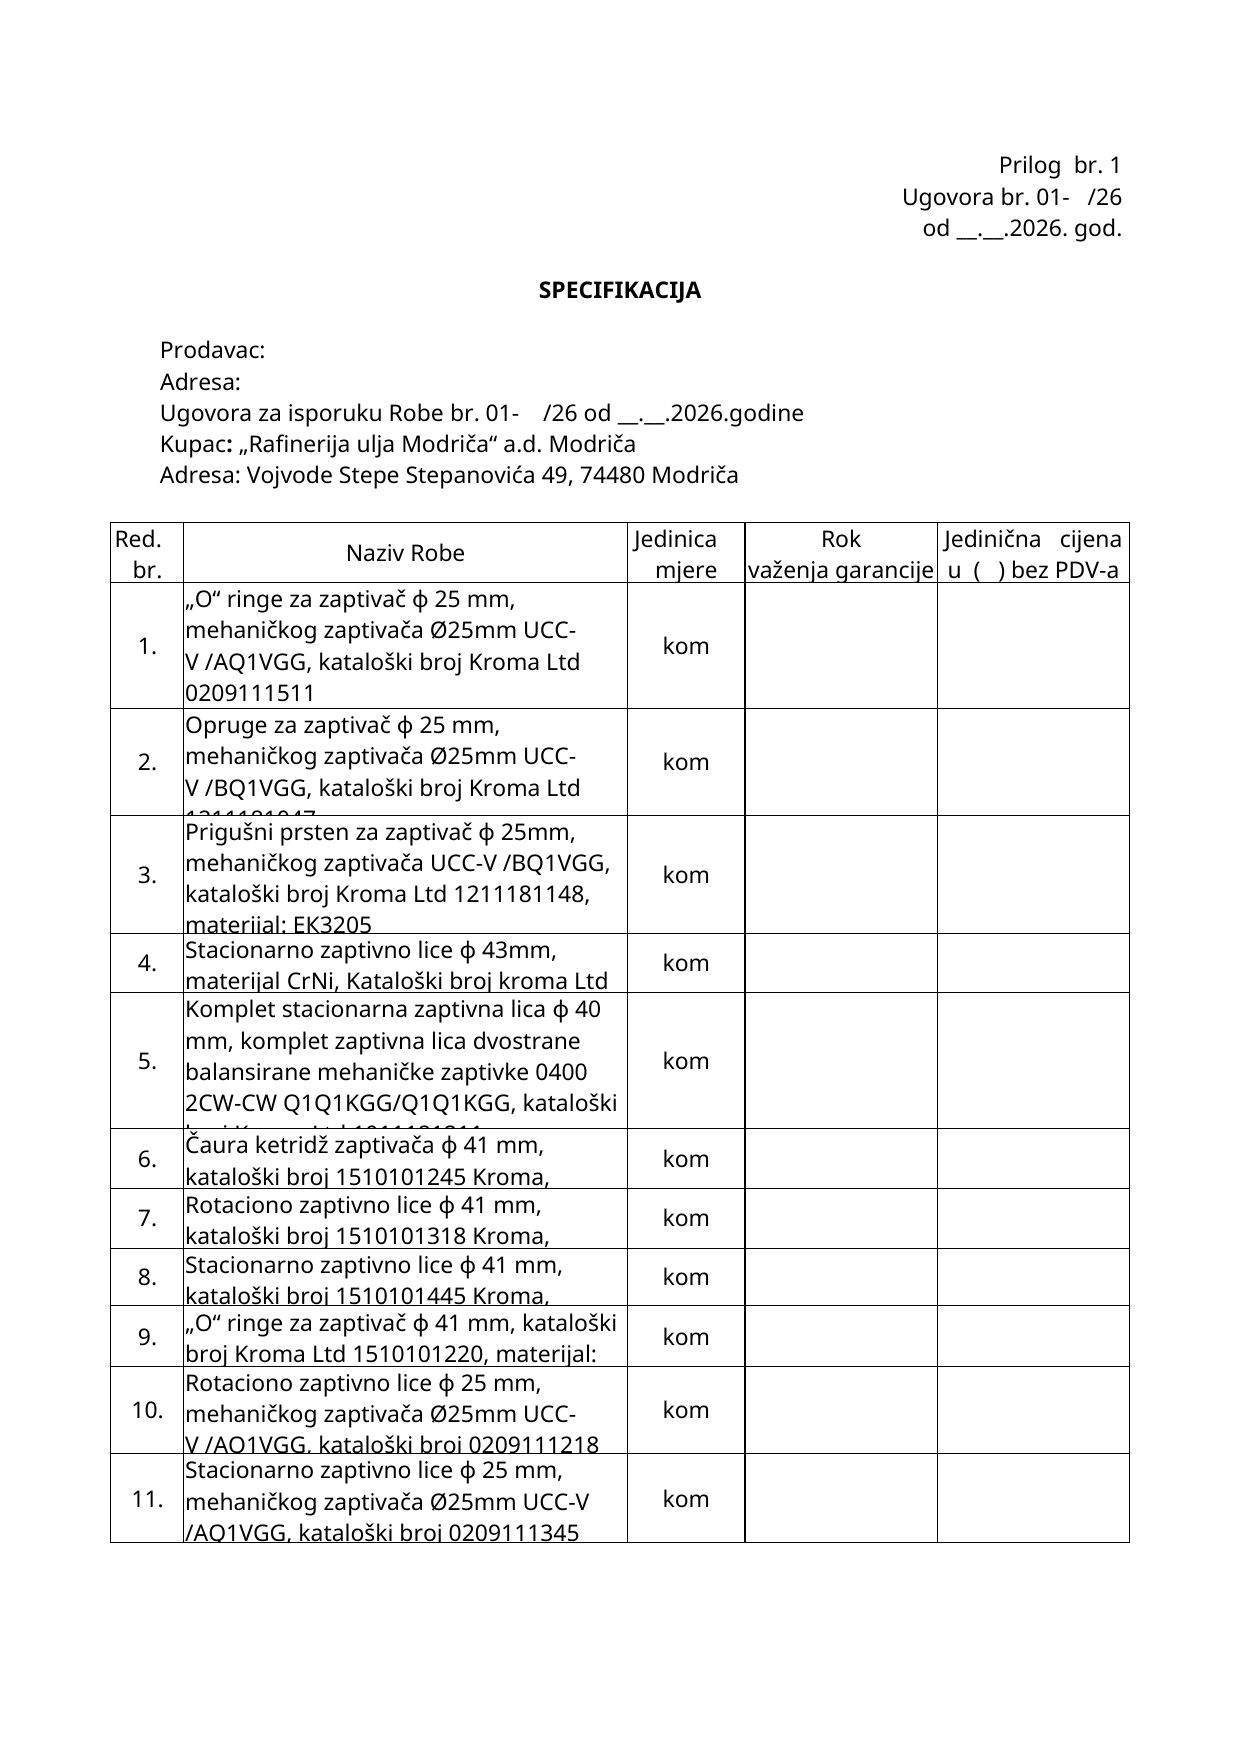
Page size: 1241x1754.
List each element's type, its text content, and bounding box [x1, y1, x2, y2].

table_cell Rotaciono zaptivno lice ɸ 25 mm, mehaničkog zaptivača Ø25mm UCC-V /AQ1VGG, kataloški broj 0209111218 Kroma, materijal: Q1SSiC [184, 1367, 627, 1453]
table_cell [938, 1306, 1129, 1366]
table_cell kom [628, 1306, 744, 1366]
table_header Rok važenja garancije [746, 523, 937, 582]
table_cell „О“ ringe za zaptivač ɸ 25 mm, mehaničkog zaptivača Ø25mm UCC-V /AQ1VGG, kataloški broj Kroma Ltd 0209111511 [184, 583, 627, 708]
table_cell [746, 993, 937, 1128]
table_header Naziv Robe [184, 523, 627, 582]
table_cell [746, 583, 937, 708]
table_cell kom [628, 1129, 744, 1187]
table_cell [746, 1367, 937, 1453]
table_cell „О“ ringe za zaptivač ɸ 41 mm, kataloški broj Kroma Ltd 1510101220, materijal: Viton [184, 1306, 627, 1366]
table_cell 4. [111, 934, 183, 992]
table_cell [746, 1249, 937, 1305]
text od __.__.2026. god. [806, 212, 1122, 243]
table_cell Opruge za zaptivač ɸ 25 mm, mehaničkog zaptivača Ø25mm UCC-V /BQ1VGG, kataloški broj Kroma Ltd 1211181047, materijal: Hastelloy C276 [184, 709, 627, 814]
table_header Jedinična cijena u ( ) bez PDV-a [938, 523, 1129, 582]
text Аdresa: [118, 366, 1122, 397]
table_cell 5. [111, 993, 183, 1128]
table_cell kom [628, 1454, 744, 1542]
table_cell Rotaciono zaptivno lice ɸ 41 mm, kataloški broj 1510101318 Kroma, materijal: EK3205 [184, 1189, 627, 1247]
table_cell [938, 993, 1129, 1128]
table_cell Stacionarno zaptivno lice ɸ 41 mm, kataloški broj 1510101445 Kroma, materijal: Q1SSiC [184, 1249, 627, 1305]
text Ugovora br. 01- /26 [806, 181, 1122, 212]
table_cell [746, 1129, 937, 1187]
table_cell [938, 1367, 1129, 1453]
table_cell 11. [111, 1454, 183, 1542]
table_cell [746, 1306, 937, 1366]
table_cell kom [628, 709, 744, 814]
text Adresa: Vojvode Stepe Stepanovića 49, 74480 Modriča [118, 459, 1116, 491]
table_cell [746, 816, 937, 933]
table_cell [938, 709, 1129, 814]
text SPECIFIKACIJA [118, 274, 1122, 306]
table_cell [938, 1129, 1129, 1187]
table_cell 2. [111, 709, 183, 814]
table_cell kom [628, 1367, 744, 1453]
table_cell 1. [111, 583, 183, 708]
text Kupac: „Rafinerija ulja Modriča“ a.d. Modriča [118, 428, 1116, 459]
table_cell kom [628, 816, 744, 933]
table_cell 6. [111, 1129, 183, 1187]
text Prodavac: [118, 334, 1122, 366]
table_cell Stacionarno zaptivno lice ɸ 43mm, materijal CrNi, Kataloški broj kroma Ltd 902171417 [184, 934, 627, 992]
table_cell kom [628, 1189, 744, 1247]
table_cell 10. [111, 1367, 183, 1453]
table_cell [938, 583, 1129, 708]
table_cell [746, 709, 937, 814]
table_cell 8. [111, 1249, 183, 1305]
table_cell [938, 1189, 1129, 1247]
table_header Jedinica mjere [628, 523, 744, 582]
table_cell [746, 1189, 937, 1247]
table_cell 3. [111, 816, 183, 933]
table_cell kom [628, 934, 744, 992]
table_cell Prigušni prsten za zaptivač ɸ 25mm, mehaničkog zaptivača UCC-V /BQ1VGG, kataloški broj Kroma Ltd 1211181148, materijal: ЕК3205 [184, 816, 627, 933]
table_cell Stacionarno zaptivno lice ɸ 25 mm, mehaničkog zaptivača Ø25mm UCC-V /AQ1VGG, kataloški broj 0209111345 Kroma, materijal: EK3205 [184, 1454, 627, 1542]
table_cell 7. [111, 1189, 183, 1247]
table_cell [938, 1454, 1129, 1542]
table_cell kom [628, 1249, 744, 1305]
table_cell kom [628, 583, 744, 708]
table_cell [746, 934, 937, 992]
table_cell [746, 1454, 937, 1542]
text Ugovora za isporuku Robe br. 01- /26 od __.__.2026.godine [118, 397, 1122, 428]
table_cell Komplet stacionarna zaptivna lica ɸ 40 mm, komplet zaptivna lica dvostrane balansirane mehaničke zaptivke 0400 2CW-CW Q1Q1KGG/Q1Q1KGG, kataloški broj Kroma Ltd 1011181211 [184, 993, 627, 1128]
table_cell 9. [111, 1306, 183, 1366]
table_cell [938, 1249, 1129, 1305]
text Prilog br. 1 [806, 149, 1122, 181]
table_cell Čaura ketridž zaptivača ɸ 41 mm, kataloški broj 1510101245 Kroma, materijal: Č.4574 (316L) [184, 1129, 627, 1187]
table_cell [938, 816, 1129, 933]
table_header Red. br. [111, 523, 183, 582]
table_cell kom [628, 993, 744, 1128]
table_cell [938, 934, 1129, 992]
